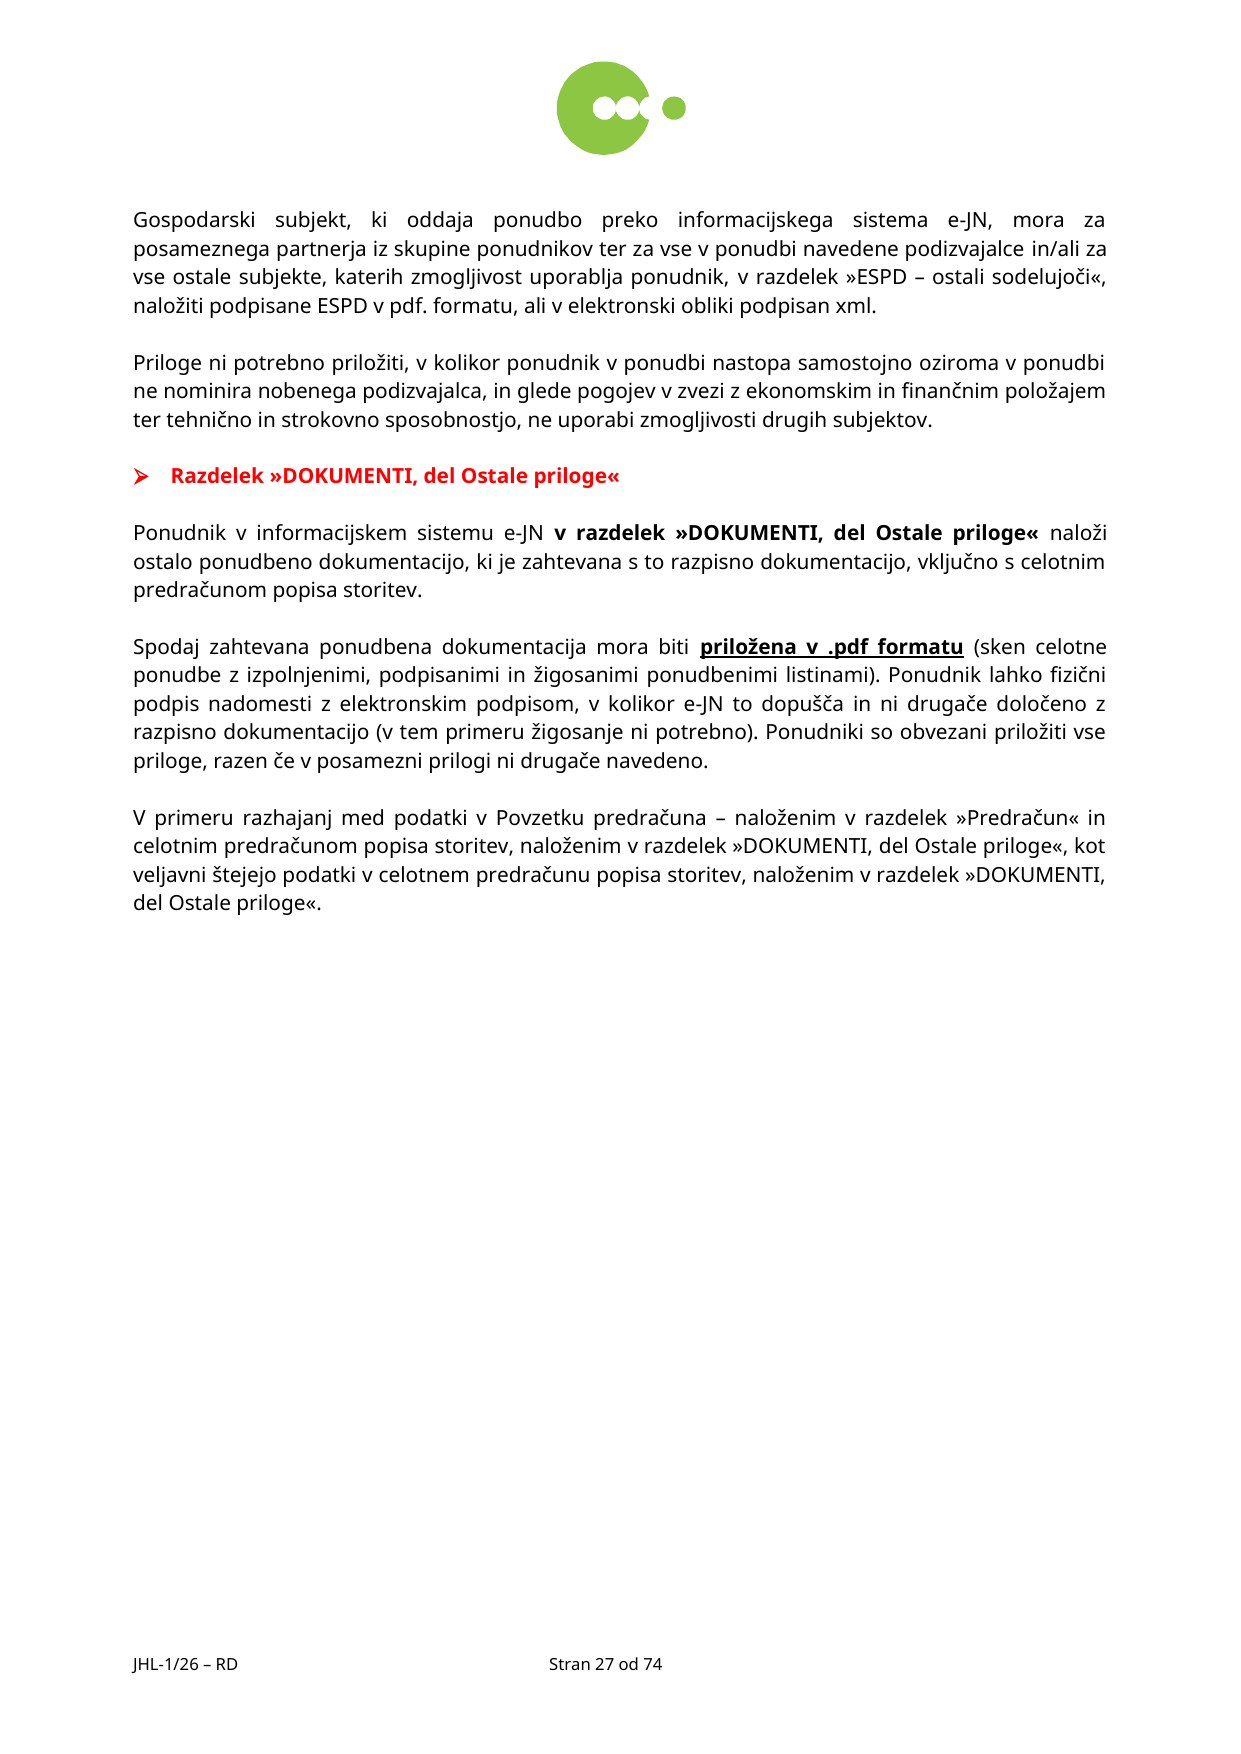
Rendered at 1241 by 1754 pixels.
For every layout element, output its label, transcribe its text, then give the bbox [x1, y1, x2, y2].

list Razdelek »DOKUMENTI, del Ostale priloge« [133, 462, 1107, 490]
text Ponudnik v informacijskem sistemu e-JN v razdelek »DOKUMENTI, del Ostale priloge« naloži ostalo ponudbeno dokumentacijo, ki je zahtevana s to razpisno dokumentacijo, vključno s celotnim predračunom popisa storitev. [133, 518, 1107, 604]
text Priloge ni potrebno priložiti, v kolikor ponudnik v ponudbi nastopa samostojno oziroma v ponudbi ne nominira nobenega podizvajalca, in glede pogojev v zvezi z ekonomskim in finančnim položajem ter tehnično in strokovno sposobnostjo, ne uporabi zmogljivosti drugih subjektov. [133, 348, 1107, 433]
text V primeru razhajanj med podatki v Povzetku predračuna – naloženim v razdelek »Predračun« in celotnim predračunom popisa storitev, naloženim v razdelek »DOKUMENTI, del Ostale priloge«, kot veljavni štejejo podatki v celotnem predračunu popisa storitev, naloženim v razdelek »DOKUMENTI, del Ostale priloge«. [133, 803, 1107, 917]
text Gospodarski subjekt, ki oddaja ponudbo preko informacijskega sistema e-JN, mora za posameznega partnerja iz skupine ponudnikov ter za vse v ponudbi navedene podizvajalce in/ali za vse ostale subjekte, katerih zmogljivost uporablja ponudnik, v razdelek »ESPD – ostali sodelujoči«, naložiti podpisane ESPD v pdf. formatu, ali v elektronski obliki podpisan xml. [133, 206, 1107, 319]
text Spodaj zahtevana ponudbena dokumentacija mora biti priložena v .pdf formatu (sken celotne ponudbe z izpolnjenimi, podpisanimi in žigosanimi ponudbenimi listinami). Ponudnik lahko fizični podpis nadomesti z elektronskim podpisom, v kolikor e-JN to dopušča in ni drugače določeno z razpisno dokumentacijo (v tem primeru žigosanje ni potrebno). Ponudniki so obvezani priložiti vse priloge, razen če v posamezni prilogi ni drugače navedeno. [133, 632, 1107, 774]
